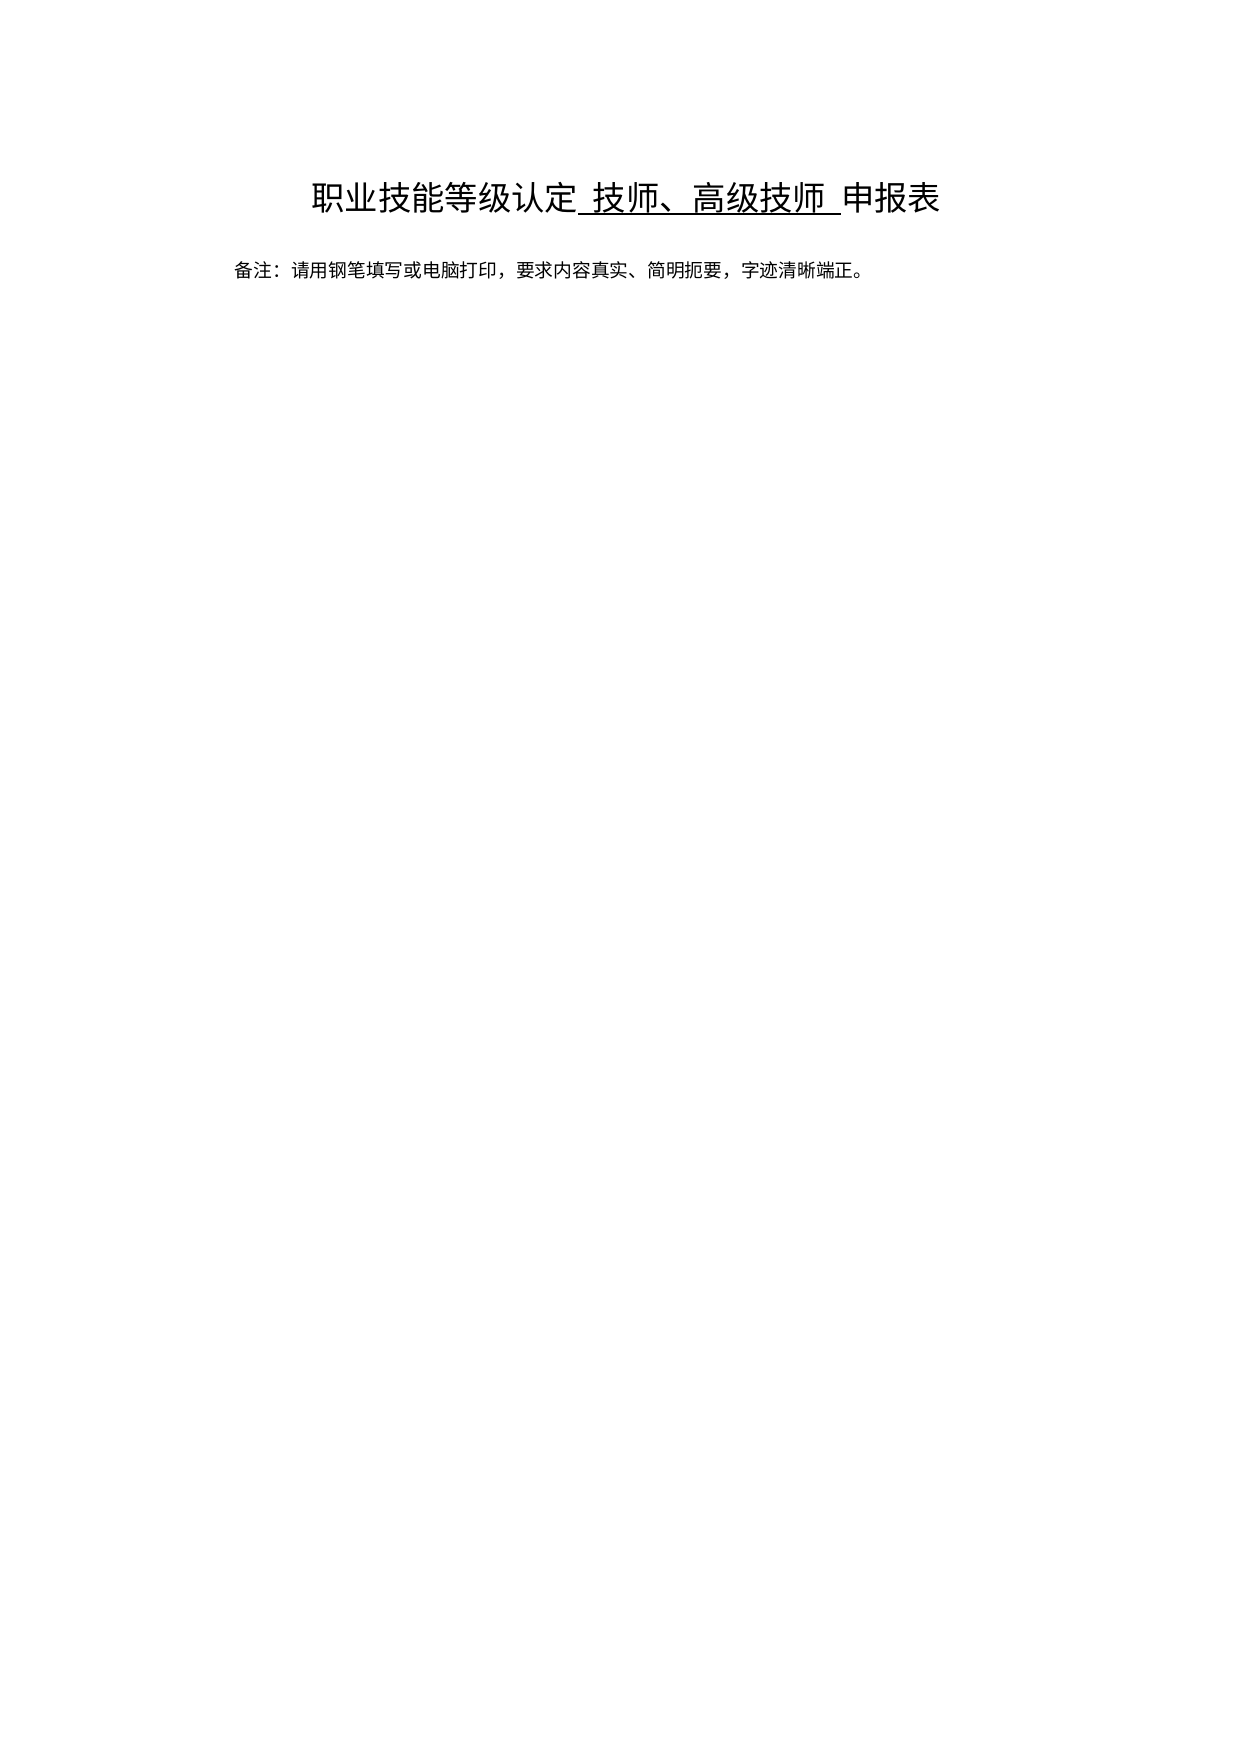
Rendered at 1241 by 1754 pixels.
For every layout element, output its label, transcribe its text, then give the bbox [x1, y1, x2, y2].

text 备注：请用钢笔填写或电脑打印，要求内容真实、简明扼要，字迹清晰端正。 [159, 256, 1093, 283]
subtitle 职业技能等级认定 技师、高级技师 申报表 [159, 162, 1093, 229]
